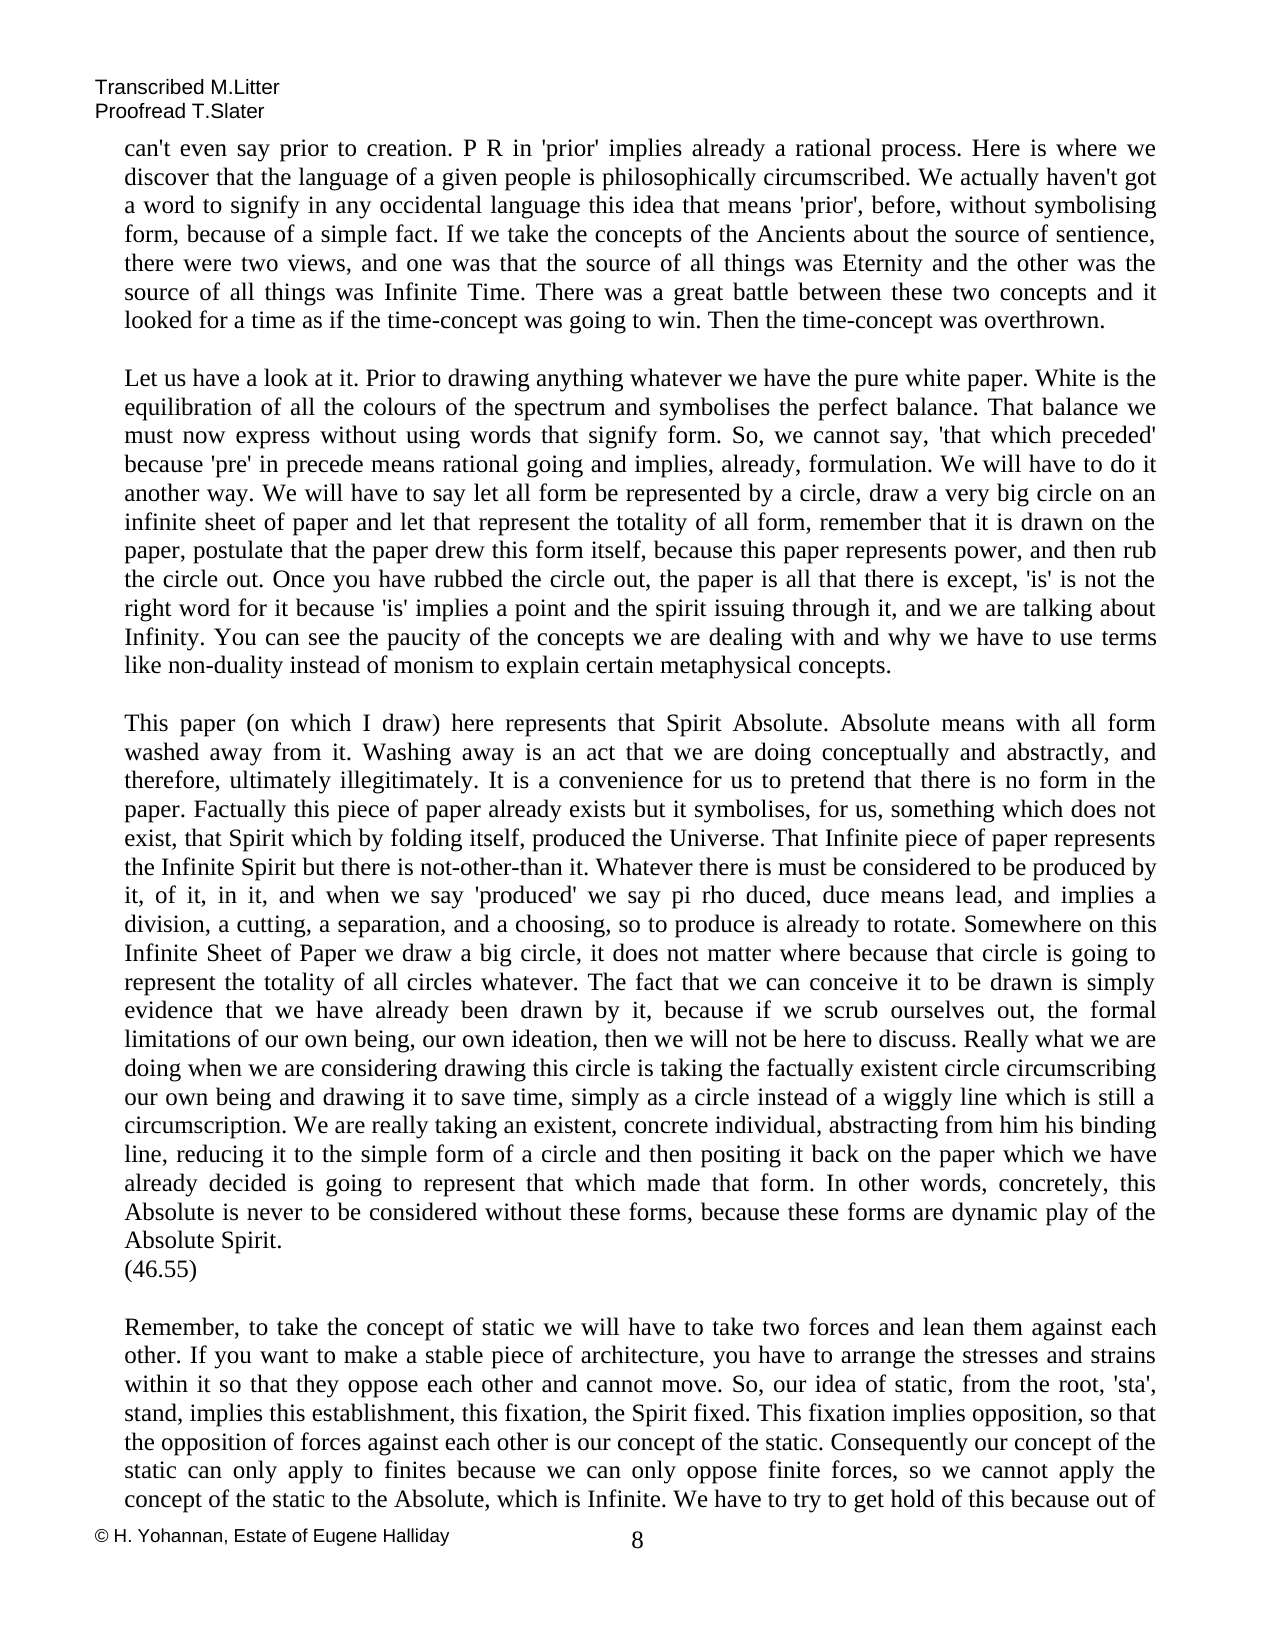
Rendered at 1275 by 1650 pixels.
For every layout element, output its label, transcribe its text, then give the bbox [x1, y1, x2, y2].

text Let us have a look at it. Prior to drawing anything whatever we have the pure white paper. White is the equilibration of all the colours of the spectrum and symbolises the perfect balance. That balance we must now express without using words that signify form. So, we cannot say, 'that which preceded' because 'pre' in precede means rational going and implies, already, formulation. We will have to do it another way. We will have to say let all form be represented by a circle, draw a very big circle on an infinite sheet of paper and let that represent the totality of all form, remember that it is drawn on the paper, postulate that the paper drew this form itself, because this paper represents power, and then rub the circle out. Once you have rubbed the circle out, the paper is all that there is except, 'is' is not the right word for it because 'is' implies a point and the spirit issuing through it, and we are talking about Infinity. You can see the paucity of the concepts we are dealing with and why we have to use terms like non-duality instead of monism to explain certain metaphysical concepts. [124, 363, 1158, 679]
text This paper (on which I draw) here represents that Spirit Absolute. Absolute means with all form washed away from it. Washing away is an act that we are doing conceptually and abstractly, and therefore, ultimately illegitimately. It is a convenience for us to pretend that there is no form in the paper. Factually this piece of paper already exists but it symbolises, for us, something which does not exist, that Spirit which by folding itself, produced the Universe. That Infinite piece of paper represents the Infinite Spirit but there is not-other-than it. Whatever there is must be considered to be produced by it, of it, in it, and when we say 'produced' we say pi rho duced, duce means lead, and implies a division, a cutting, a separation, and a choosing, so to produce is already to rotate. Somewhere on this Infinite Sheet of Paper we draw a big circle, it does not matter where because that circle is going to represent the totality of all circles whatever. The fact that we can conceive it to be drawn is simply evidence that we have already been drawn by it, because if we scrub ourselves out, the formal limitations of our own being, our own ideation, then we will not be here to discuss. Really what we are doing when we are considering drawing this circle is taking the factually existent circle circumscribing our own being and drawing it to save time, simply as a circle instead of a wiggly line which is still a circumscription. We are really taking an existent, concrete individual, abstracting from him his binding line, reducing it to the simple form of a circle and then positing it back on the paper which we have already decided is going to represent that which made that form. In other words, concretely, this Absolute is never to be considered without these forms, because these forms are dynamic play of the Absolute Spirit. (46.55) [124, 708, 1158, 1283]
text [124, 1312, 1158, 1513]
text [124, 133, 1158, 334]
